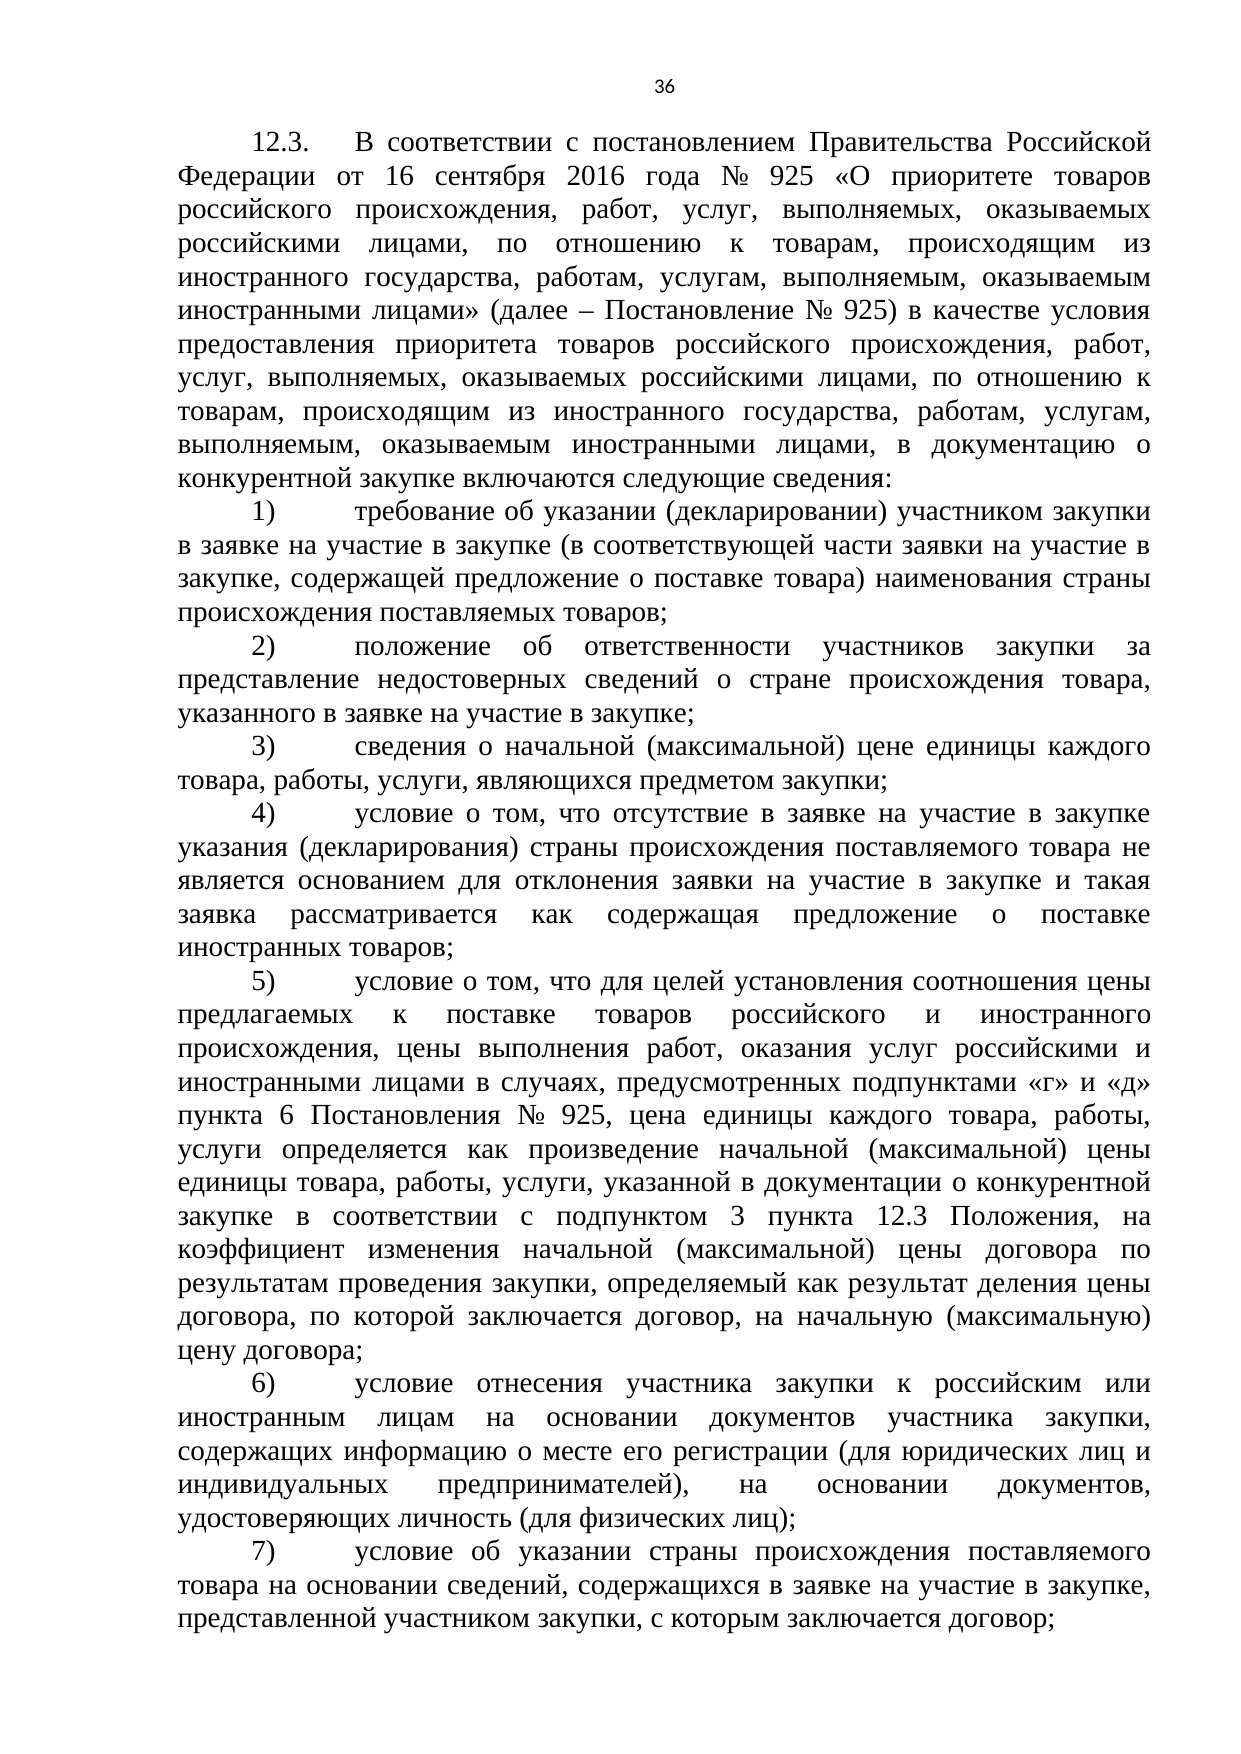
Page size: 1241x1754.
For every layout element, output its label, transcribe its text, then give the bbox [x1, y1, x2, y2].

list В соответствии с постановлением Правительства Российской Федерации от 16 сентября 2016 года № 925 «О приоритете товаров российского происхождения, работ, услуг, выполняемых, оказываемых российскими лицами, по отношению к товарам, происходящим из иностранного государства, работам, услугам, выполняемым, оказываемым иностранными лицами» (далее – Постановление № 925) в качестве условия предоставления приоритета товаров российского происхождения, работ, услуг, выполняемых, оказываемых российскими лицами, по отношению к товарам, происходящим из иностранного государства, работам, услугам, выполняемым, оказываемым иностранными лицами, в документацию о конкурентной закупке включаются следующие сведения: [177, 124, 1152, 493]
list требование об указании (декларировании) участником закупки в заявке на участие в закупке (в соответствующей части заявки на участие в закупке, содержащей предложение о поставке товара) наименования страны происхождения поставляемых товаров; [177, 493, 1152, 628]
list сведения о начальной (максимальной) цене единицы каждого товара, работы, услуги, являющихся предметом закупки; [177, 728, 1152, 795]
list условие о том, что для целей установления соотношения цены предлагаемых к поставке товаров российского и иностранного происхождения, цены выполнения работ, оказания услуг российскими и иностранными лицами в случаях, предусмотренных подпунктами «г» и «д» пункта 6 Постановления № 925, цена единицы каждого товара, работы, услуги определяется как произведение начальной (максимальной) цены единицы товара, работы, услуги, указанной в документации о конкурентной закупке в соответствии с подпунктом 3 пункта 12.3 Положения, на коэффициент изменения начальной (максимальной) цены договора по результатам проведения закупки, определяемый как результат деления цены договора, по которой заключается договор, на начальную (максимальную) цену договора; [177, 963, 1152, 1366]
list условие о том, что отсутствие в заявке на участие в закупке указания (декларирования) страны происхождения поставляемого товара не является основанием для отклонения заявки на участие в закупке и такая заявка рассматривается как содержащая предложение о поставке иностранных товаров; [177, 795, 1152, 963]
list условие об указании страны происхождения поставляемого товара на основании сведений, содержащихся в заявке на участие в закупке, представленной участником закупки, с которым заключается договор; [177, 1533, 1152, 1634]
list положение об ответственности участников закупки за представление недостоверных сведений о стране происхождения товара, указанного в заявке на участие в закупке; [177, 628, 1152, 728]
list условие отнесения участника закупки к российским или иностранным лицам на основании документов участника закупки, содержащих информацию о месте его регистрации (для юридических лиц и индивидуальных предпринимателей), на основании документов, удостоверяющих личность (для физических лиц); [177, 1366, 1152, 1533]
